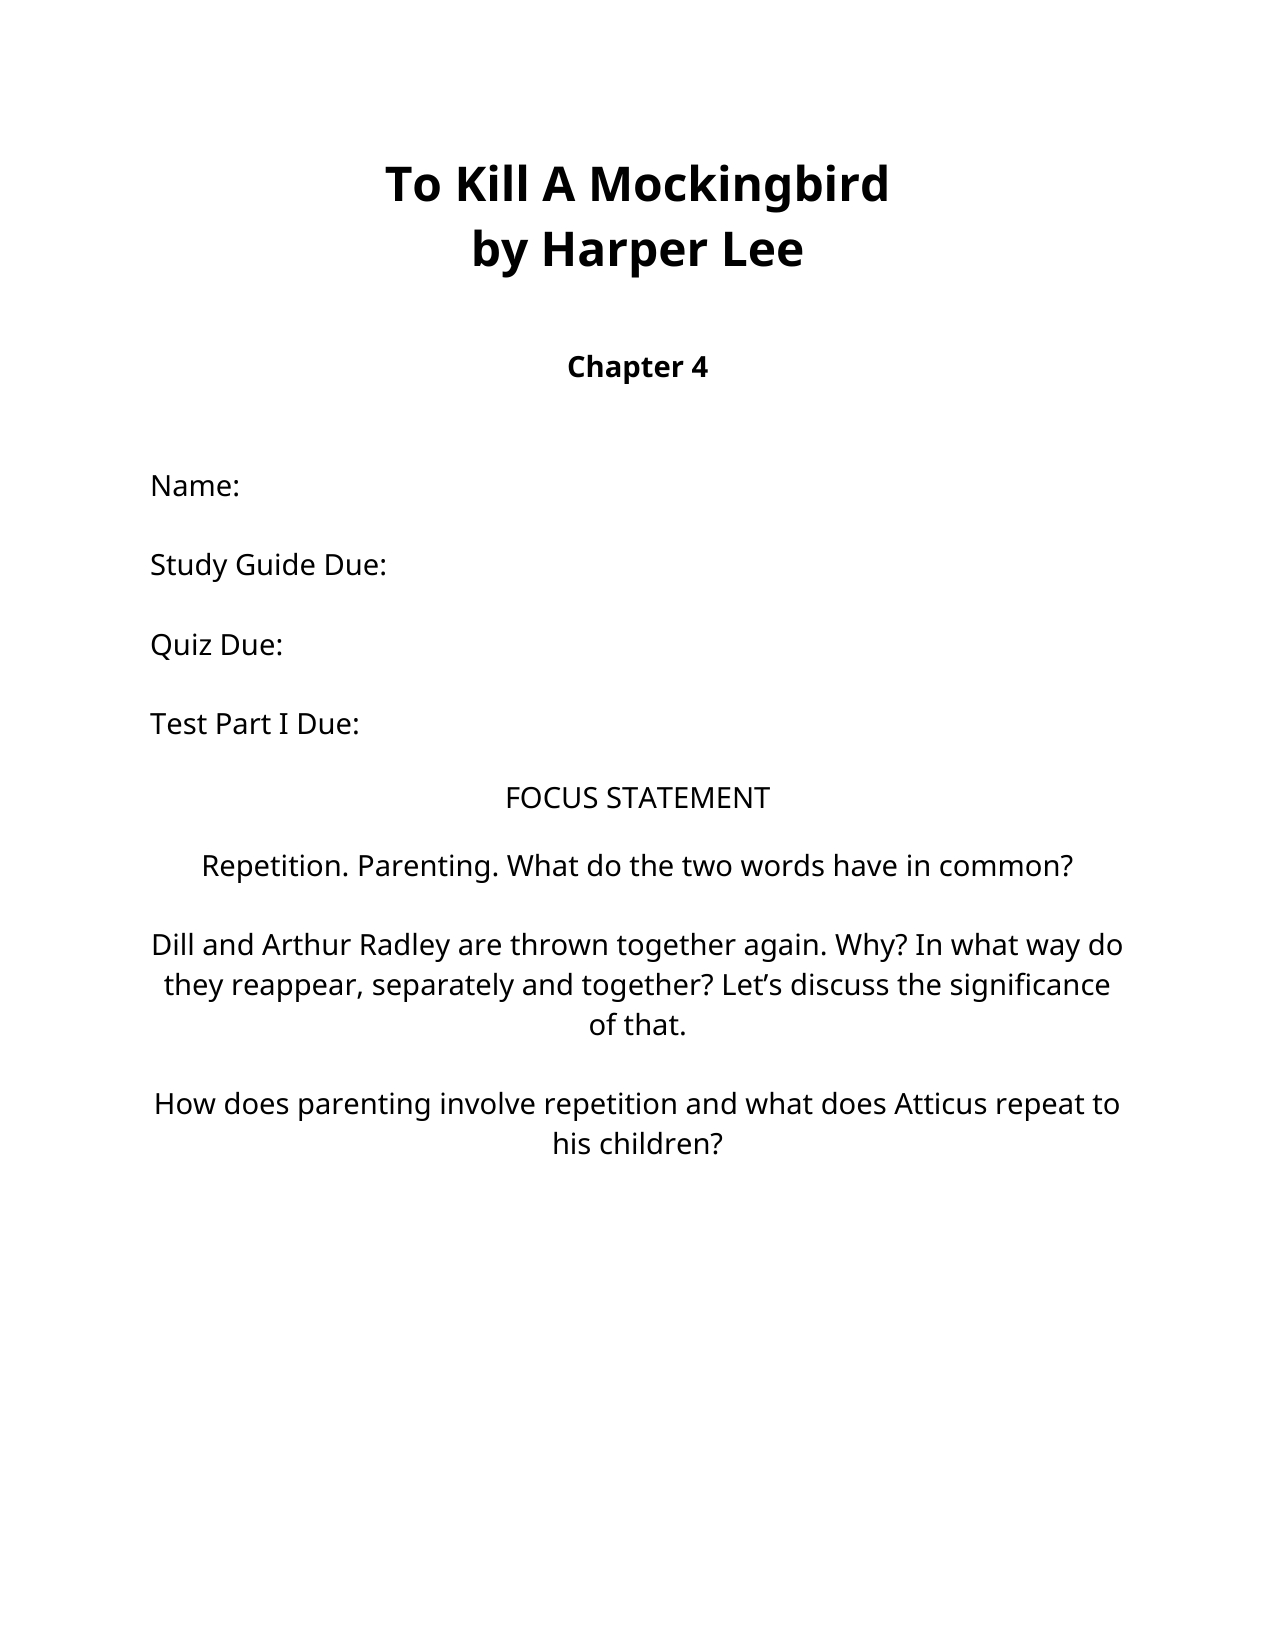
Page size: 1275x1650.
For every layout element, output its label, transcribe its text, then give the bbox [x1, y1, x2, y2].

text Test Part I Due: [150, 703, 1125, 743]
text Repetition. Parenting. What do the two words have in common? [150, 845, 1125, 885]
text Quiz Due: [150, 624, 1125, 663]
text Dill and Arthur Radley are thrown together again. Why? In what way do they reappear, separately and together? Let’s discuss the significance of that. [150, 925, 1125, 1044]
text Chapter 4 [150, 346, 1125, 386]
text Name: [150, 465, 1125, 505]
text How does parenting involve repetition and what does Atticus repeat to his children? [150, 1083, 1125, 1163]
text To Kill A Mockingbird [150, 150, 1125, 215]
text FOCUS STATEMENT [150, 777, 1125, 817]
text by Harper Lee [150, 215, 1125, 281]
text Study Guide Due: [150, 544, 1125, 584]
